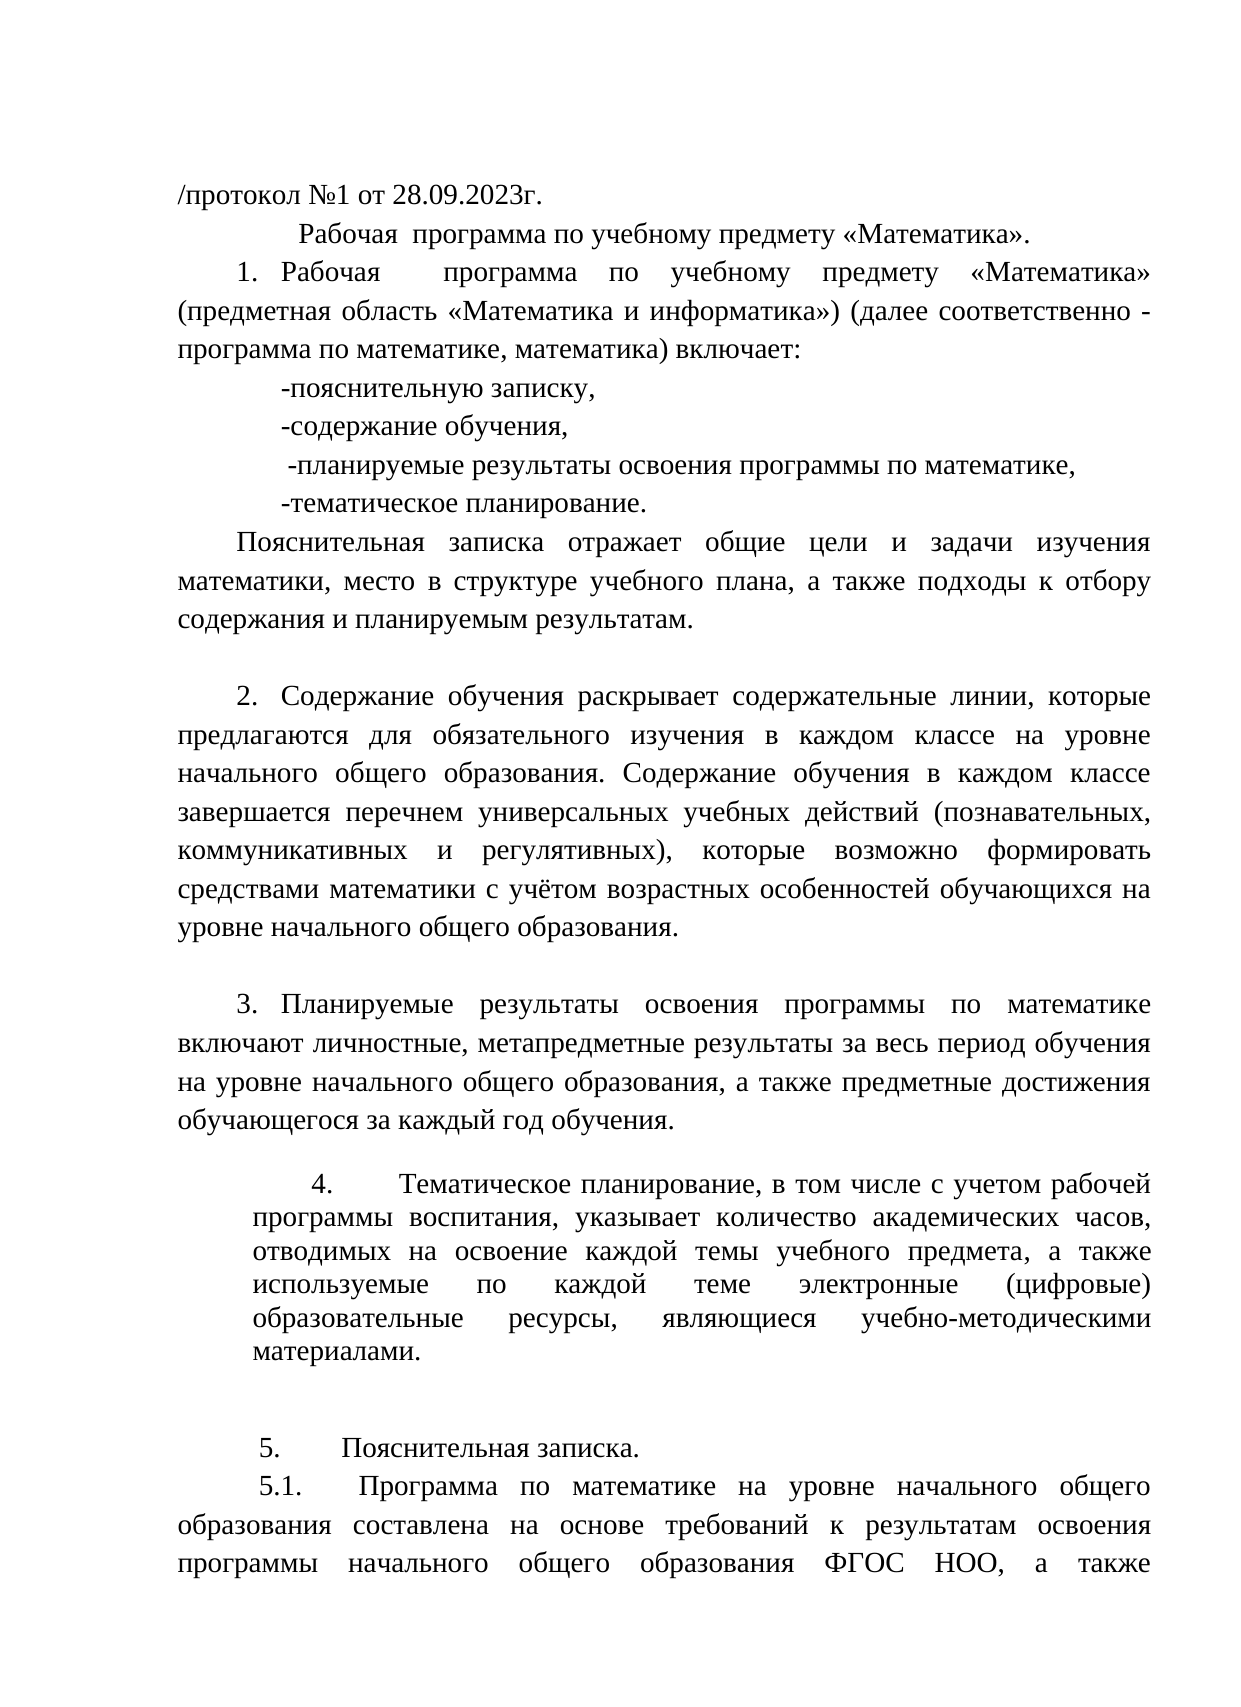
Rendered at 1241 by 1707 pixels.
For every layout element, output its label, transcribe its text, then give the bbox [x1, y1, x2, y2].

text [177, 177, 1152, 211]
text -тематическое планирование. [177, 486, 1152, 519]
list Содержание обучения раскрывает содержательные линии, которые предлагаются для обязательного изучения в каждом классе на уровне начального общего образования. Содержание обучения в каждом классе завершается перечнем универсальных учебных действий (познавательных, коммуникативных и регулятивных), которые возможно формировать средствами математики с учётом возрастных особенностей обучающихся на уровне начального общего образования. [177, 678, 1152, 943]
list Планируемые результаты освоения программы по математике включают личностные, метапредметные результаты за весь период обучения на уровне начального общего образования, а также предметные достижения обучающегося за каждый год обучения. [177, 987, 1152, 1136]
list Пояснительная записка. [177, 1430, 1152, 1463]
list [177, 1468, 1152, 1579]
text Рабочая программа по учебному предмету «Математика». [177, 216, 1152, 249]
text -пояснительную записку, [177, 370, 1152, 403]
text -планируемые результаты освоения программы по математике, [177, 447, 1152, 481]
text -содержание обучения, [177, 408, 1152, 442]
list Рабочая программа по учебному предмету «Математика» (предметная область «Математика и информатика») (далее соответственно - программа по математике, математика) включает: [177, 254, 1152, 365]
list Тематическое планирование, в том числе с учетом рабочей программы воспитания, указывает количество академических часов, отводимых на освоение каждой темы учебного предмета, а также используемые по каждой теме электронные (цифровые) образовательные ресурсы, являющиеся учебно-методическими материалами. [252, 1166, 1152, 1367]
text Пояснительная записка отражает общие цели и задачи изучения математики, место в структуре учебного плана, а также подходы к отбору содержания и планируемым результатам. [177, 524, 1152, 635]
